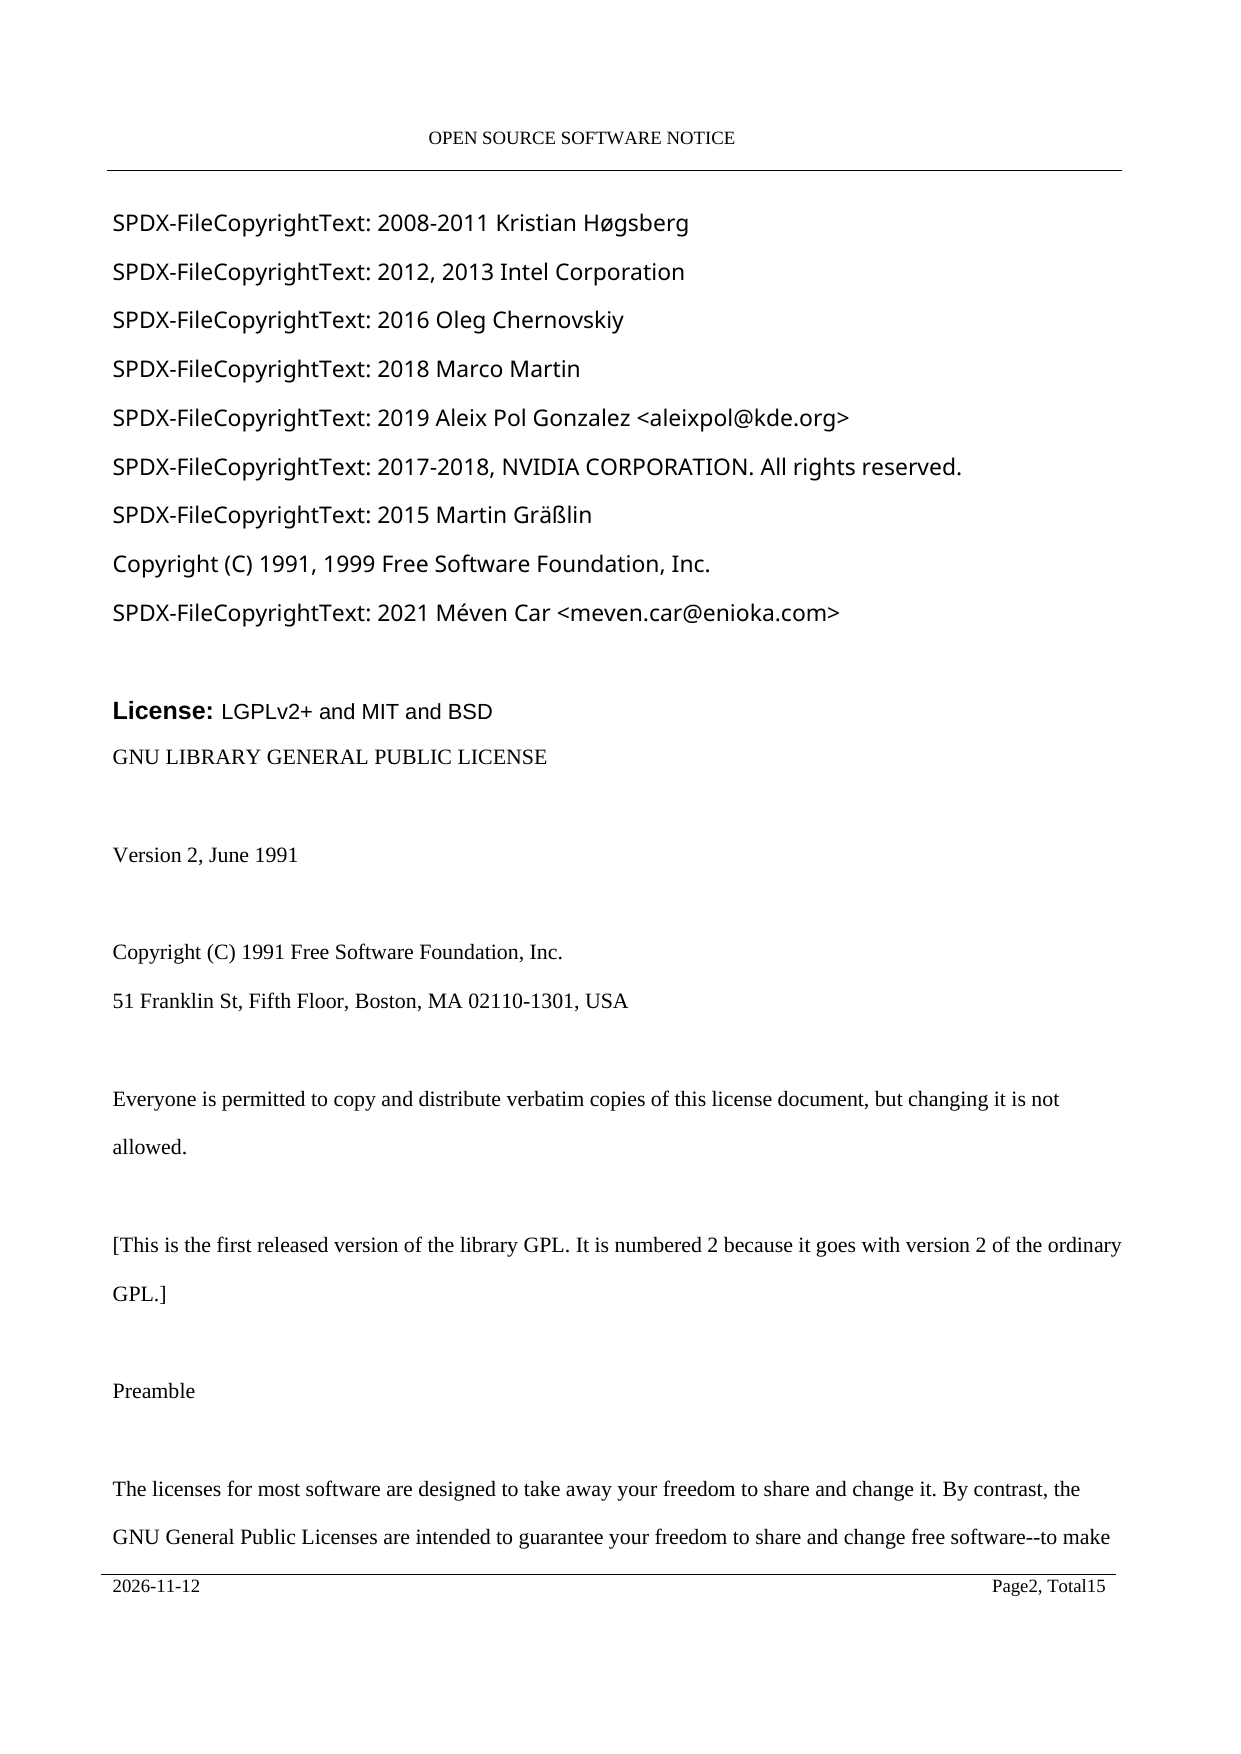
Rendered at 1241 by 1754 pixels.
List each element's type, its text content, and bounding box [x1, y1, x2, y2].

text License: LGPLv2+ and MIT and BSD [112, 694, 1128, 726]
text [112, 206, 1128, 678]
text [112, 741, 1128, 1553]
